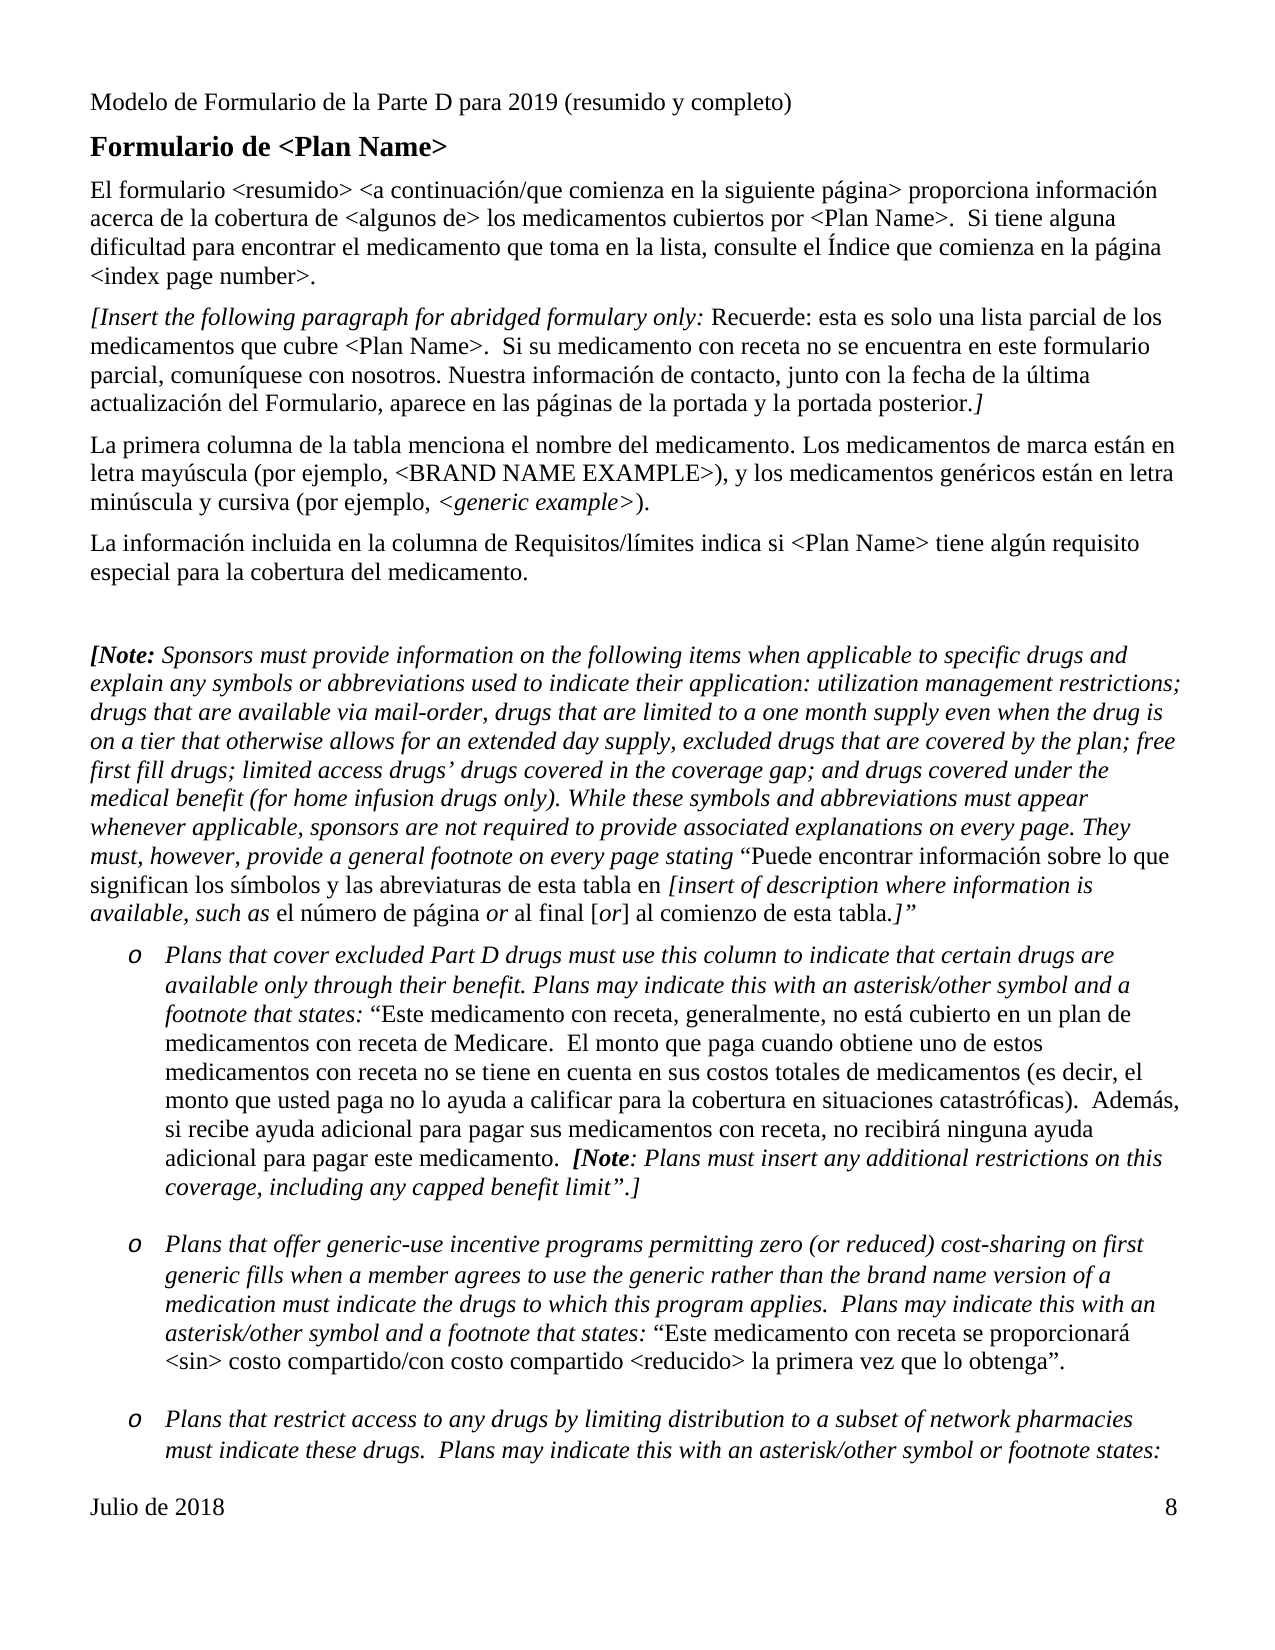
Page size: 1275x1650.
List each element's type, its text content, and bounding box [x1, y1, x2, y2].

list Plans that offer generic-use incentive programs permitting zero (or reduced) cost-sharing on first generic fills when a member agrees to use the generic rather than the brand name version of a medication must indicate the drugs to which this program applies. Plans may indicate this with an asterisk/other symbol and a footnote that states: “Este medicamento con receta se proporcionará <sin> costo compartido/con costo compartido <reducido> la primera vez que lo obtenga”. [127, 1229, 1185, 1375]
text [Insert the following paragraph for abridged formulary only: Recuerde: esta es solo una lista parcial de los medicamentos que cubre <Plan Name>. Si su medicamento con receta no se encuentra en este formulario parcial, comuníquese con nosotros. Nuestra información de contacto, junto con la fecha de la última actualización del Formulario, aparece en las páginas de la portada y la portada posterior.] [90, 302, 1185, 417]
text La información incluida en la columna de Requisitos/límites indica si <Plan Name> tiene algún requisito especial para la cobertura del medicamento. [90, 528, 1185, 586]
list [127, 1404, 1185, 1463]
list Plans that cover excluded Part D drugs must use this column to indicate that certain drugs are available only through their benefit. Plans may indicate this with an asterisk/other symbol and a footnote that states: “Este medicamento con receta, generalmente, no está cubierto en un plan de medicamentos con receta de Medicare. El monto que paga cuando obtiene uno de estos medicamentos con receta no se tiene en cuenta en sus costos totales de medicamentos (es decir, el monto que usted paga no lo ayuda a calificar para la cobertura en situaciones catastróficas). Además, si recibe ayuda adicional para pagar sus medicamentos con receta, no recibirá ninguna ayuda adicional para pagar este medicamento. [Note: Plans must insert any additional restrictions on this coverage, including any capped benefit limit”.] [127, 940, 1185, 1201]
text [Note: Sponsors must provide information on the following items when applicable to specific drugs and explain any symbols or abbreviations used to indicate their application: utilization management restrictions; drugs that are available via mail-order, drugs that are limited to a one month supply even when the drug is on a tier that otherwise allows for an extended day supply, excluded drugs that are covered by the plan; free first fill drugs; limited access drugs’ drugs covered in the coverage gap; and drugs covered under the medical benefit (for home infusion drugs only). While these symbols and abbreviations must appear whenever applicable, sponsors are not required to provide associated explanations on every page. They must, however, provide a general footnote on every page stating “Puede encontrar información sobre lo que significan los símbolos y las abreviaturas de esta tabla en [insert of description where information is available, such as el número de página or al final [or] al comienzo de esta tabla.]” [90, 640, 1185, 927]
text La primera columna de la tabla menciona el nombre del medicamento. Los medicamentos de marca están en letra mayúscula (por ejemplo, <BRAND NAME EXAMPLE>), y los medicamentos genéricos están en letra minúscula y cursiva (por ejemplo, <generic example>). [90, 430, 1185, 516]
subtitle Formulario de <Plan Name> [90, 129, 1185, 162]
text El formulario <resumido> <a continuación/que comienza en la siguiente página> proporciona información acerca de la cobertura de <algunos de> los medicamentos cubiertos por <Plan Name>. Si tiene alguna dificultad para encontrar el medicamento que toma en la lista, consulte el Índice que comienza en la página <index page number>. [90, 175, 1185, 290]
